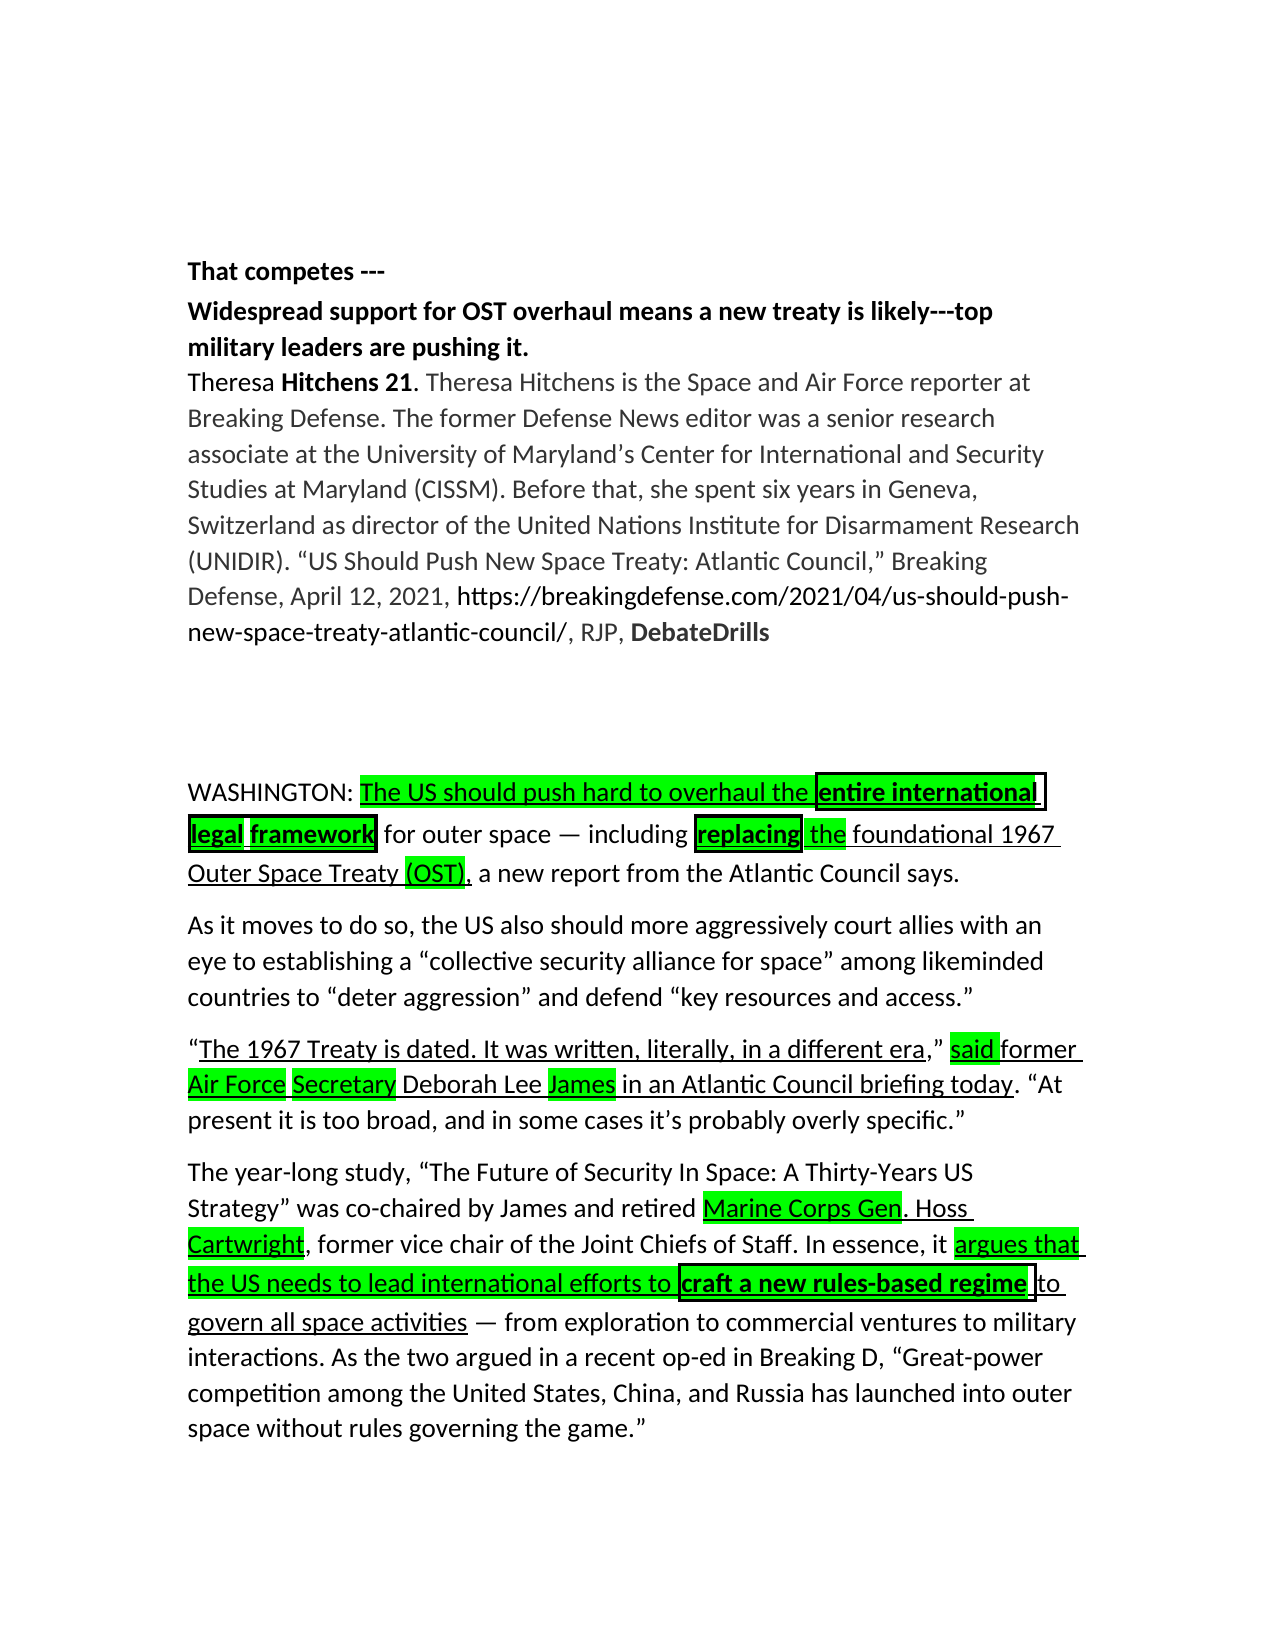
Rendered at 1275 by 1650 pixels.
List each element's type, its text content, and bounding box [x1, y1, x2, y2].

text Theresa Hitchens 21. Theresa Hitchens is the Space and Air Force reporter at Breaking Defense. The former Defense News editor was a senior research associate at the University of Maryland’s Center for International and Security Studies at Maryland (CISSM). Before that, she spent six years in Geneva, Switzerland as director of the United Nations Institute for Disarmament Research (UNIDIR). “US Should Push New Space Treaty: Atlantic Council,” Breaking Defense, April 12, 2021, https://breakingdefense.com/2021/04/us-should-push-new-space-treaty-atlantic-council/, RJP, DebateDrills [187, 366, 1087, 648]
text “The 1967 Treaty is dated. It was written, literally, in a different era,” said former Air Force Secretary Deborah Lee James in an Atlantic Council briefing today. “At present it is too broad, and in some cases it’s probably overly specific.” [187, 1032, 1087, 1136]
subtitle Widespread support for OST overhaul means a new treaty is likely---top military leaders are pushing it. [187, 294, 1087, 363]
text As it moves to do so, the US also should more aggressively court allies with an eye to establishing a “collective security alliance for space” among likeminded countries to “deter aggression” and defend “key resources and access.” [187, 908, 1087, 1013]
subtitle That competes --- [187, 254, 1087, 288]
text The year-long study, “The Future of Security In Space: A Thirty-Years US Strategy” was co-chaired by James and retired Marine Corps Gen. Hoss Cartwright, former vice chair of the Joint Chiefs of Staff. In essence, it argues that the US needs to lead international efforts to craft a new rules-based regime to govern all space activities — from exploration to commercial ventures to military interactions. As the two argued in a recent op-ed in Breaking D, “Great-power competition among the United States, China, and Russia has launched into outer space without rules governing the game.” [187, 1156, 1087, 1445]
text WASHINGTON: The US should push hard to overhaul the entire international legal framework for outer space — including replacing the foundational 1967 Outer Space Treaty (OST), a new report from the Atlantic Council says. [187, 772, 1087, 889]
